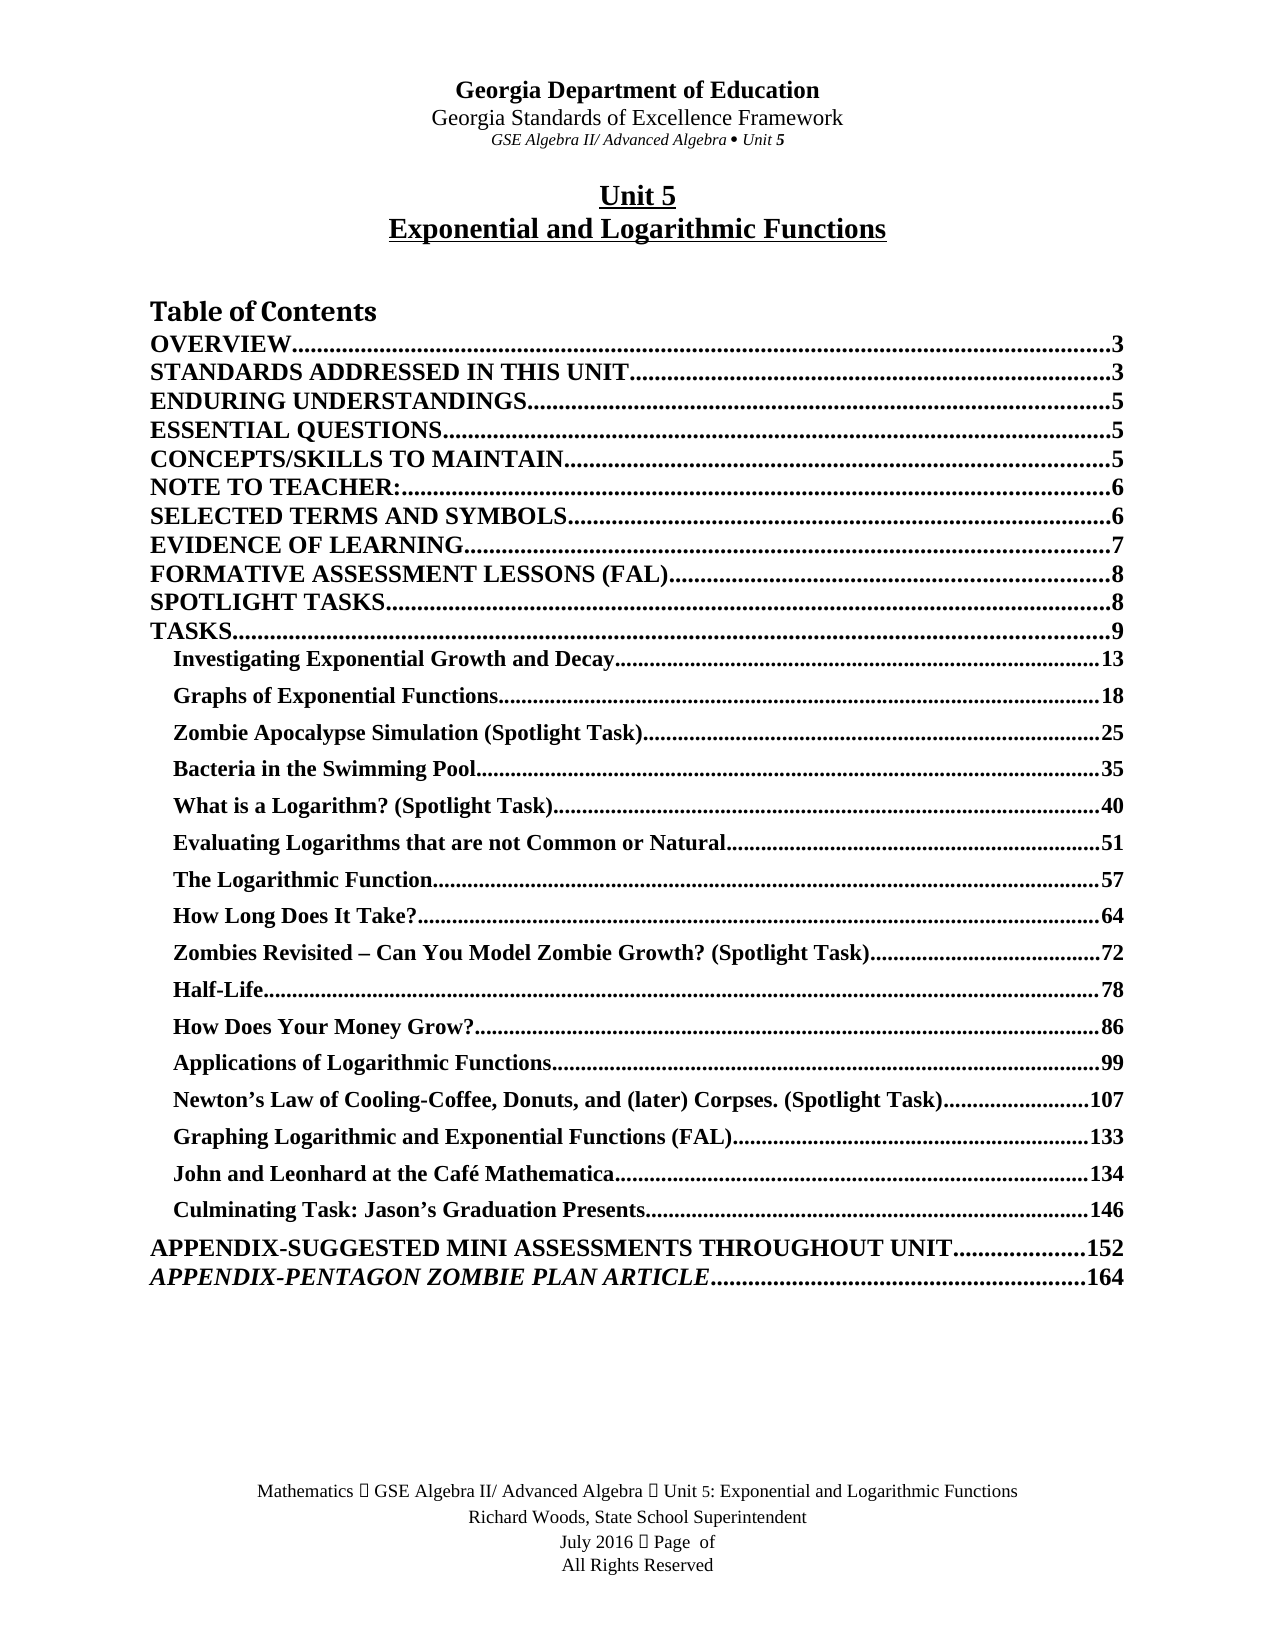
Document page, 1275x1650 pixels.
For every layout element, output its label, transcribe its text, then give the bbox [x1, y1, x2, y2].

text Unit 5 [150, 178, 1125, 212]
text Exponential and Logarithmic Functions [150, 212, 1125, 245]
